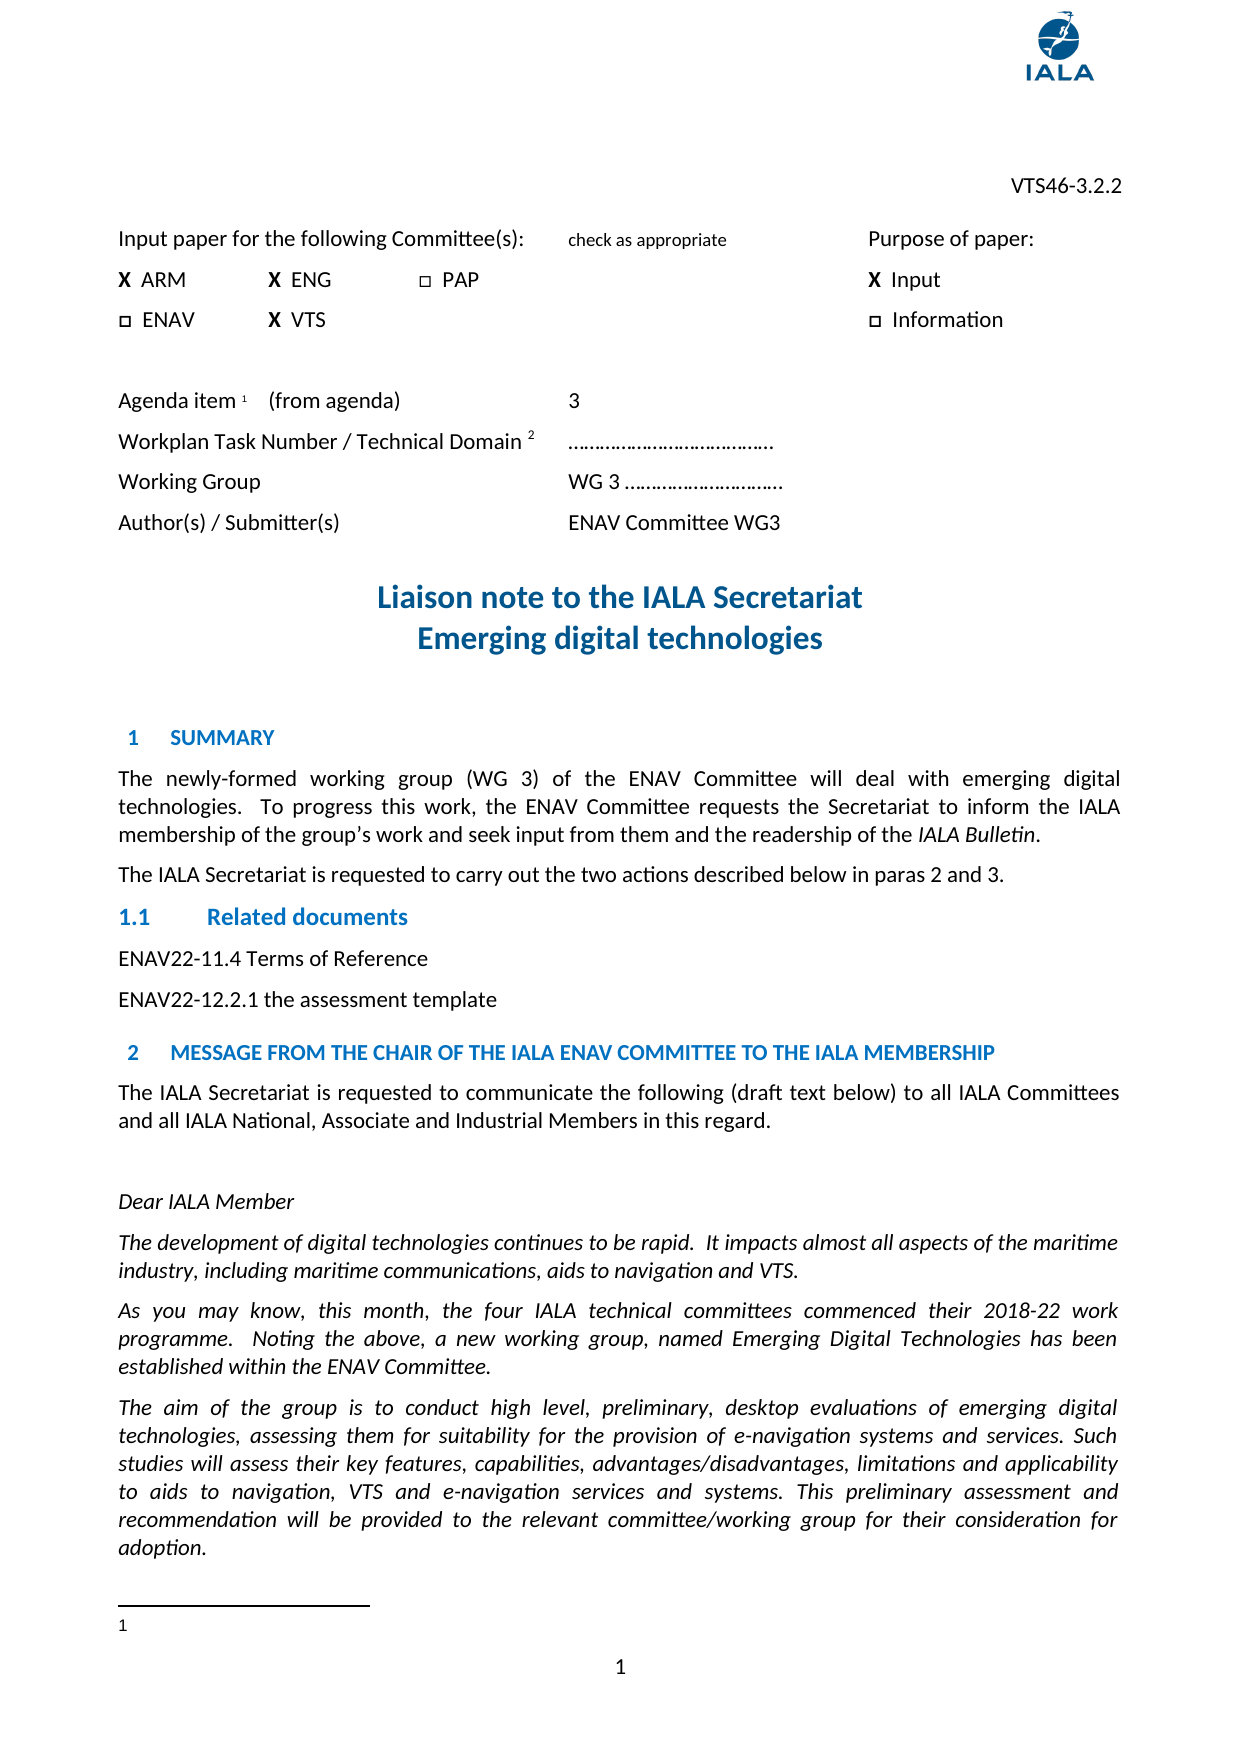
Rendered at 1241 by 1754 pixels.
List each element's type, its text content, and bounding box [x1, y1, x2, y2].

text Input paper for the following Committee(s): check as appropriate Purpose of paper: [118, 224, 1122, 252]
title Emerging digital technologies [118, 617, 1122, 658]
title Liaison note to the IALA Secretariat [118, 576, 1122, 617]
text Workplan Task Number / Technical Domain 2 ………………………………… [118, 427, 1122, 455]
subtitle Related documents [118, 901, 1122, 932]
text The aim of the group is to conduct high level, preliminary, desktop evaluations of emerging digital technologies, assessing them for suitability for the provision of e-navigation systems and services. Such studies will assess their key features, capabilities, advantages/disadvantages, limitations and applicability to aids to navigation, VTS and e-navigation services and systems. This preliminary assessment and recommendation will be provided to the relevant committee/working group for their consideration for adoption. [118, 1393, 1122, 1561]
text ENAV22-11.4 Terms of Reference [118, 944, 1122, 972]
text The IALA Secretariat is requested to carry out the two actions described below in paras 2 and 3. [118, 861, 1122, 889]
text □ ENAV X VTS □ Information [118, 305, 1122, 333]
subtitle MESSAGE from the CHAIR OF THE IALA ENAV COMMITTEE TO THE IALA MEMBERSHIP [133, 1038, 1122, 1066]
text ENAV22-12.2.1 the assessment template [118, 985, 1122, 1013]
subtitle Summary [133, 723, 1122, 752]
text Working Group WG 3 ………………………… [118, 467, 1122, 495]
text As you may know, this month, the four IALA technical committees commenced their 2018-22 work programme. Noting the above, a new working group, named Emerging Digital Technologies has been established within the ENAV Committee. [118, 1296, 1122, 1380]
text Agenda item (from agenda) 3 [118, 386, 1122, 414]
text X ARM X ENG □ PAP X Input [118, 265, 1122, 293]
picture [1011, 3, 1106, 96]
text The newly-formed working group (WG 3) of the ENAV Committee will deal with emerging digital technologies. To progress this work, the ENAV Committee requests the Secretariat to inform the IALA membership of the group’s work and seek input from them and the readership of the IALA Bulletin. [118, 764, 1122, 848]
text Dear IALA Member [118, 1187, 1122, 1215]
text VTS46-3.2.2 [118, 171, 1122, 199]
text The IALA Secretariat is requested to communicate the following (draft text below) to all IALA Committees and all IALA National, Associate and Industrial Members in this regard. [118, 1078, 1122, 1134]
text The development of digital technologies continues to be rapid. It impacts almost all aspects of the maritime industry, including maritime communications, aids to navigation and VTS. [118, 1228, 1122, 1284]
text Author(s) / Submitter(s) ENAV Committee WG3 [118, 508, 1122, 536]
